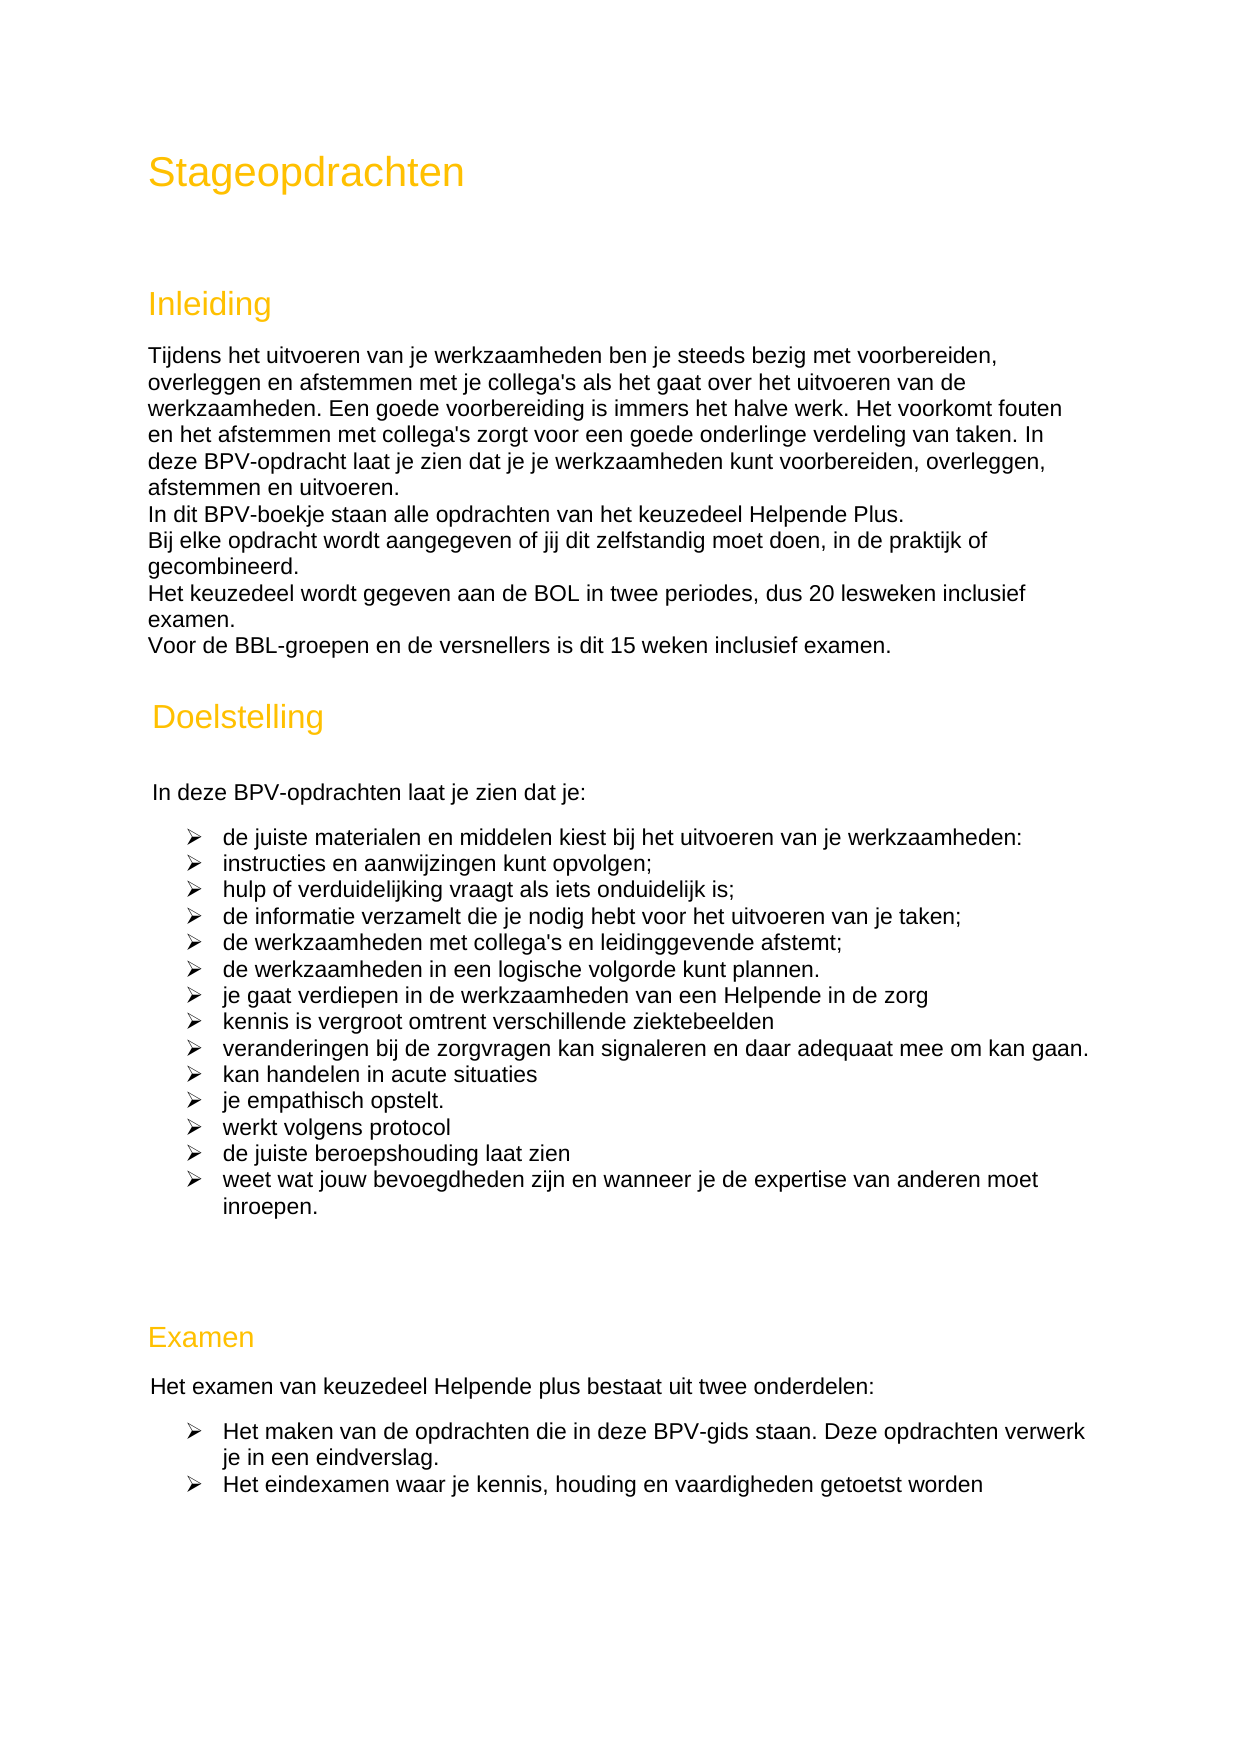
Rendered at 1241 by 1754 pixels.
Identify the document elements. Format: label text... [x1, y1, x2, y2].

list instructies en aanwijzingen kunt opvolgen; [185, 850, 1093, 876]
list je gaat verdiepen in de werkzaamheden van een Helpende in de zorg [185, 982, 1093, 1008]
text Voor de BBL-groepen en de versnellers is dit 15 weken inclusief examen. [148, 632, 1093, 659]
text Het keuzedeel wordt gegeven aan de BOL in twee periodes, dus 20 lesweken inclusief examen. [148, 579, 1093, 632]
list de werkzaamheden in een logische volgorde kunt plannen. [185, 956, 1093, 982]
list kennis is vergroot omtrent verschillende ziektebeelden [185, 1008, 1093, 1034]
text Inleiding [148, 284, 1093, 323]
list hulp of verduidelijking vraagt als iets onduidelijk is; [185, 876, 1093, 903]
list de informatie verzamelt die je nodig hebt voor het uitvoeren van je taken; [185, 903, 1093, 929]
text Examen [148, 1320, 1093, 1353]
text Stageopdrachten [148, 148, 1093, 196]
list de juiste beroepshouding laat zien [185, 1140, 1093, 1166]
list de juiste materialen en middelen kiest bij het uitvoeren van je werkzaamheden: [185, 824, 1093, 850]
list de werkzaamheden met collega's en leidinggevende afstemt; [185, 929, 1093, 956]
text In dit BPV-boekje staan alle opdrachten van het keuzedeel Helpende Plus. [148, 501, 1093, 527]
list kan handelen in acute situaties [185, 1061, 1093, 1087]
text In deze BPV-opdrachten laat je zien dat je: [152, 779, 1093, 805]
text Tijdens het uitvoeren van je werkzaamheden ben je steeds bezig met voorbereiden, overleggen en afstemmen met je collega's als het gaat over het uitvoeren van de werkzaamheden. Een goede voorbereiding is immers het halve werk. Het voorkomt fouten en het afstemmen met collega's zorgt voor een goede onderlinge verdeling van taken. In deze BPV-opdracht laat je zien dat je je werkzaamheden kunt voorbereiden, overleggen, afstemmen en uitvoeren. [148, 342, 1093, 501]
list weet wat jouw bevoegdheden zijn en wanneer je de expertise van anderen moet inroepen. [185, 1166, 1093, 1219]
text Doelstelling [152, 697, 1093, 736]
text Het examen van keuzedeel Helpende plus bestaat uit twee onderdelen: [150, 1373, 1093, 1399]
list veranderingen bij de zorgvragen kan signaleren en daar adequaat mee om kan gaan. [185, 1034, 1093, 1061]
list Het maken van de opdrachten die in deze BPV-gids staan. Deze opdrachten verwerk je in een eindverslag. [185, 1418, 1093, 1471]
list Het eindexamen waar je kennis, houding en vaardigheden getoetst worden [185, 1471, 1093, 1497]
list je empathisch opstelt. [185, 1087, 1093, 1114]
text Bij elke opdracht wordt aangegeven of jij dit zelfstandig moet doen, in de praktijk of gecombineerd. [148, 527, 1093, 579]
list werkt volgens protocol [185, 1114, 1093, 1140]
